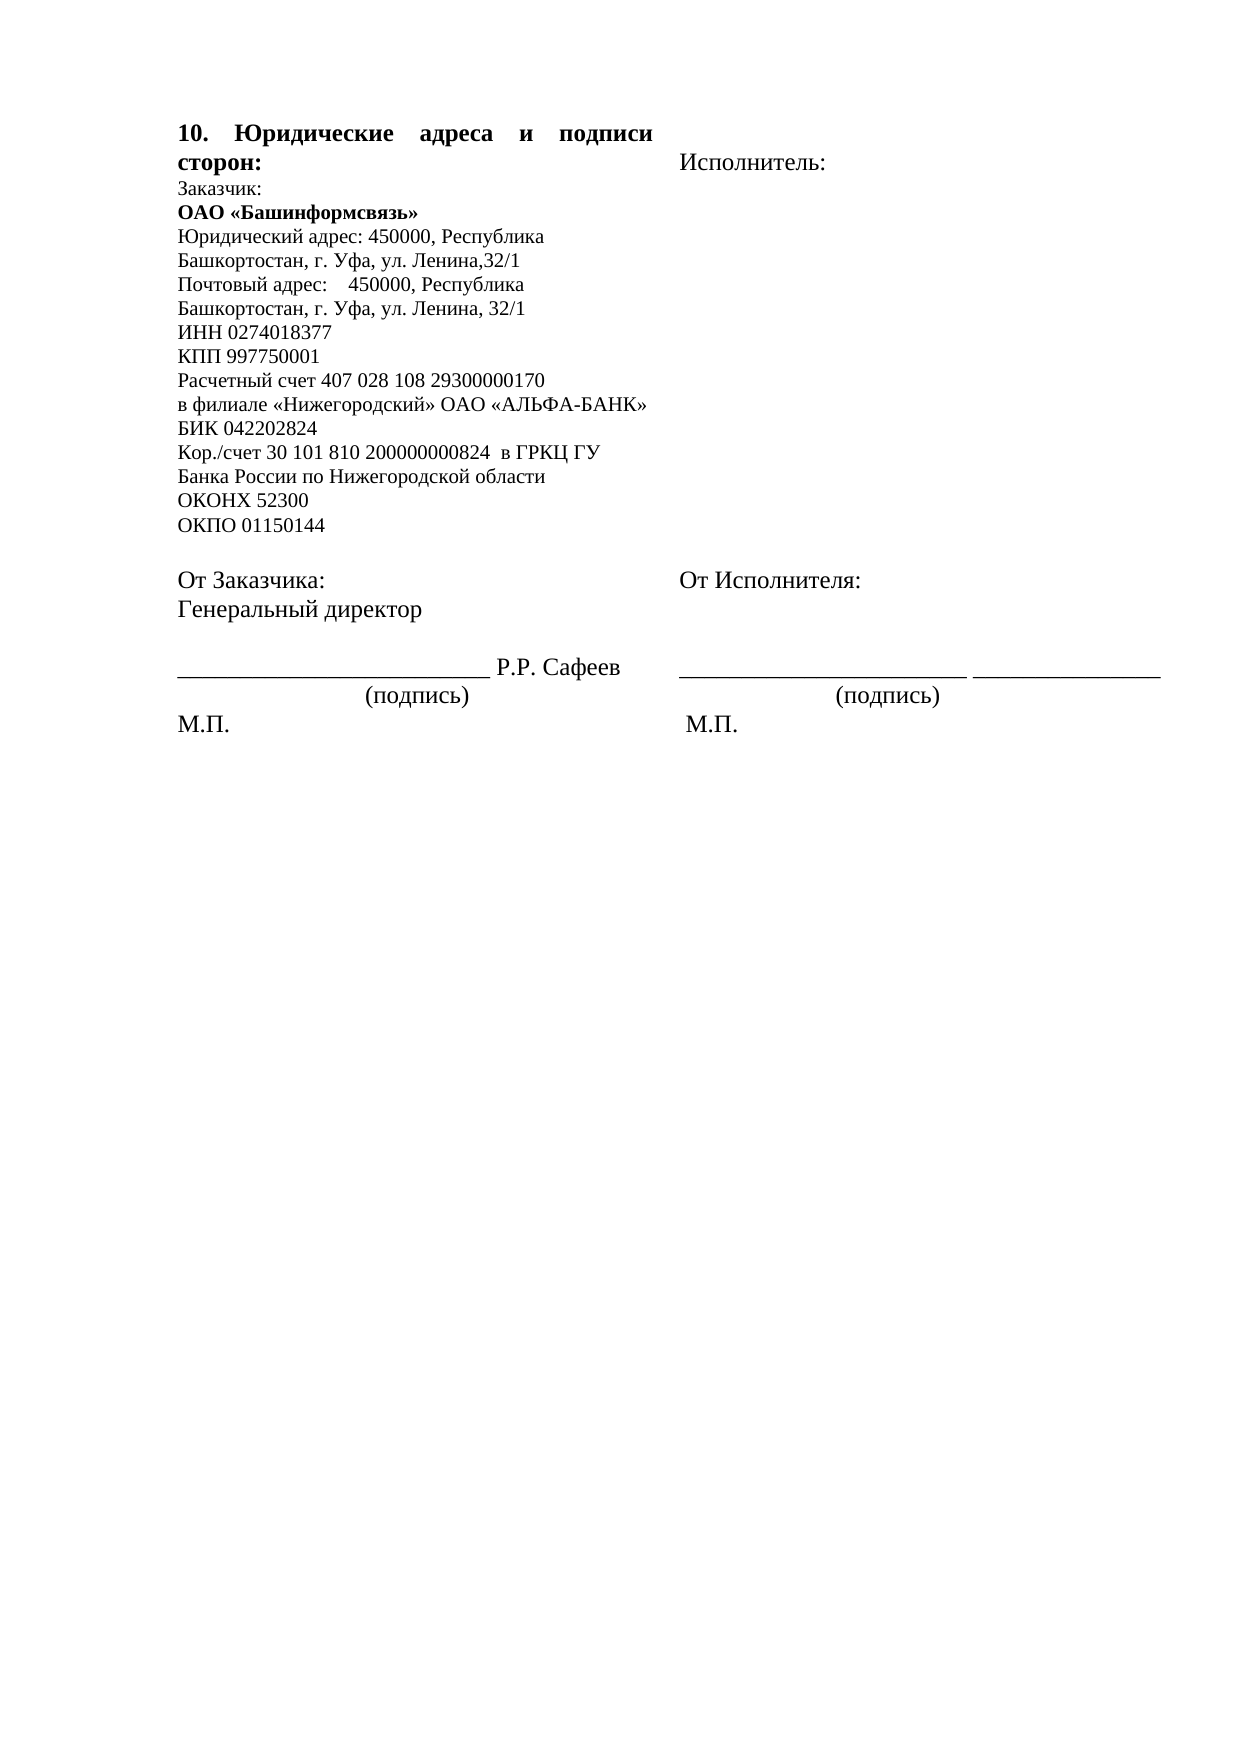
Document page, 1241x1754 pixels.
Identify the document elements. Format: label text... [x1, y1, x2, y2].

table_header 10. Юридические адреса и подписи сторон: Заказчик: ОАО «Башинформсвязь» Юридический адрес: 450000, Республика Башкортостан, г. Уфа, ул. Ленина,32/1 Почтовый адрес: 450000, Республика Башкортостан, г. Уфа, ул. Ленина, 32/1 ИНН 0274018377 КПП 997750001 Расчетный счет 407 028 108 29300000170 в филиале «Нижегородский» ОАО «АЛЬФА-БАНК» БИК 042202824 Кор./счет 30 101 810 200000000824 в ГРКЦ ГУ Банка России по Нижегородской области ОКОНХ 52300 ОКПО 01150144 [166, 118, 664, 565]
table_cell _________________________ Р.Р. Сафеев (подпись) М.П. [166, 652, 664, 738]
table_cell От Заказчика: Генеральный директор [166, 565, 664, 652]
table_header Исполнитель: [664, 118, 1181, 565]
table_cell _______________________ _______________ (подпись) М.П. [664, 652, 1181, 738]
table_cell От Исполнителя: [664, 565, 1181, 652]
